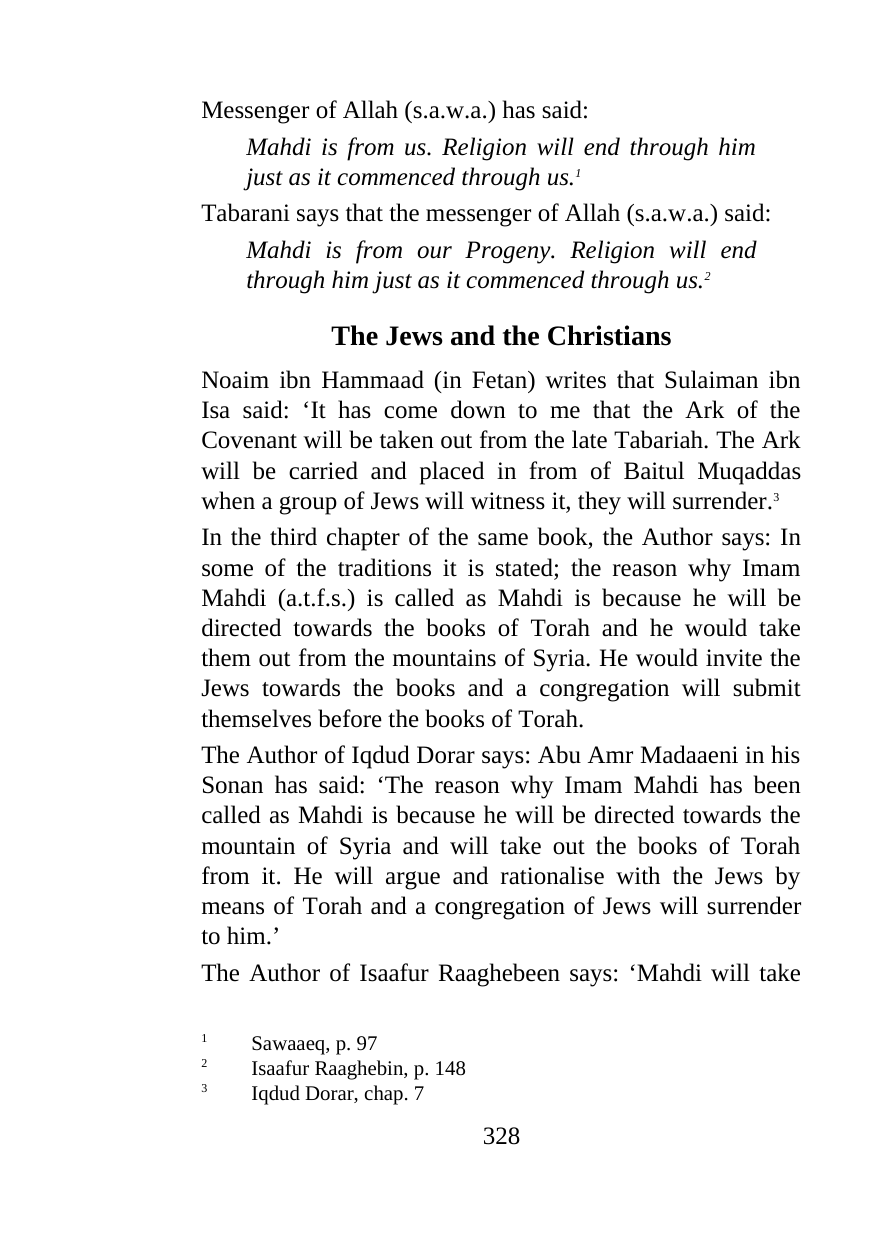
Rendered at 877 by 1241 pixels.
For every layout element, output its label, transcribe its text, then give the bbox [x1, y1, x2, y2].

text In the third chapter of the same book, the Author says: In some of the traditions it is stated; the reason why Imam Mahdi (a.t.f.s.) is called as Mahdi is because he will be directed towards the books of Torah and he would take them out from the mountains of Syria. He would invite the Jews towards the books and a congregation will submit themselves before the books of Torah. [201, 522, 802, 733]
text Noaim ibn Hammaad (in Fetan) writes that Sulaiman ibn Isa said: ‘It has come down to me that the Ark of the Covenant will be taken out from the late Tabariah. The Ark will be carried and placed in from of Baitul Muqaddas when a group of Jews will witness it, they will surrender. [201, 364, 802, 515]
subtitle The Jews and the Christians [201, 319, 802, 352]
text Mahdi is from our Progeny. Religion will end through him just as it commenced through us. [246, 234, 757, 294]
text The Author of Iqdud Dorar says: Abu Amr Madaaeni in his Sonan has said: ‘The reason why Imam Mahdi has been called as Mahdi is because he will be directed towards the mountain of Syria and will take out the books of Torah from it. He will argue and rationalise with the Jews by means of Torah and a congregation of Jews will surrender to him.’ [201, 739, 802, 951]
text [201, 957, 802, 987]
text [201, 94, 802, 125]
text Mahdi is from us. Religion will end through him just as it commenced through us. [246, 131, 757, 191]
text Tabarani says that the messenger of Allah (s.a.w.a.) said: [201, 198, 802, 228]
